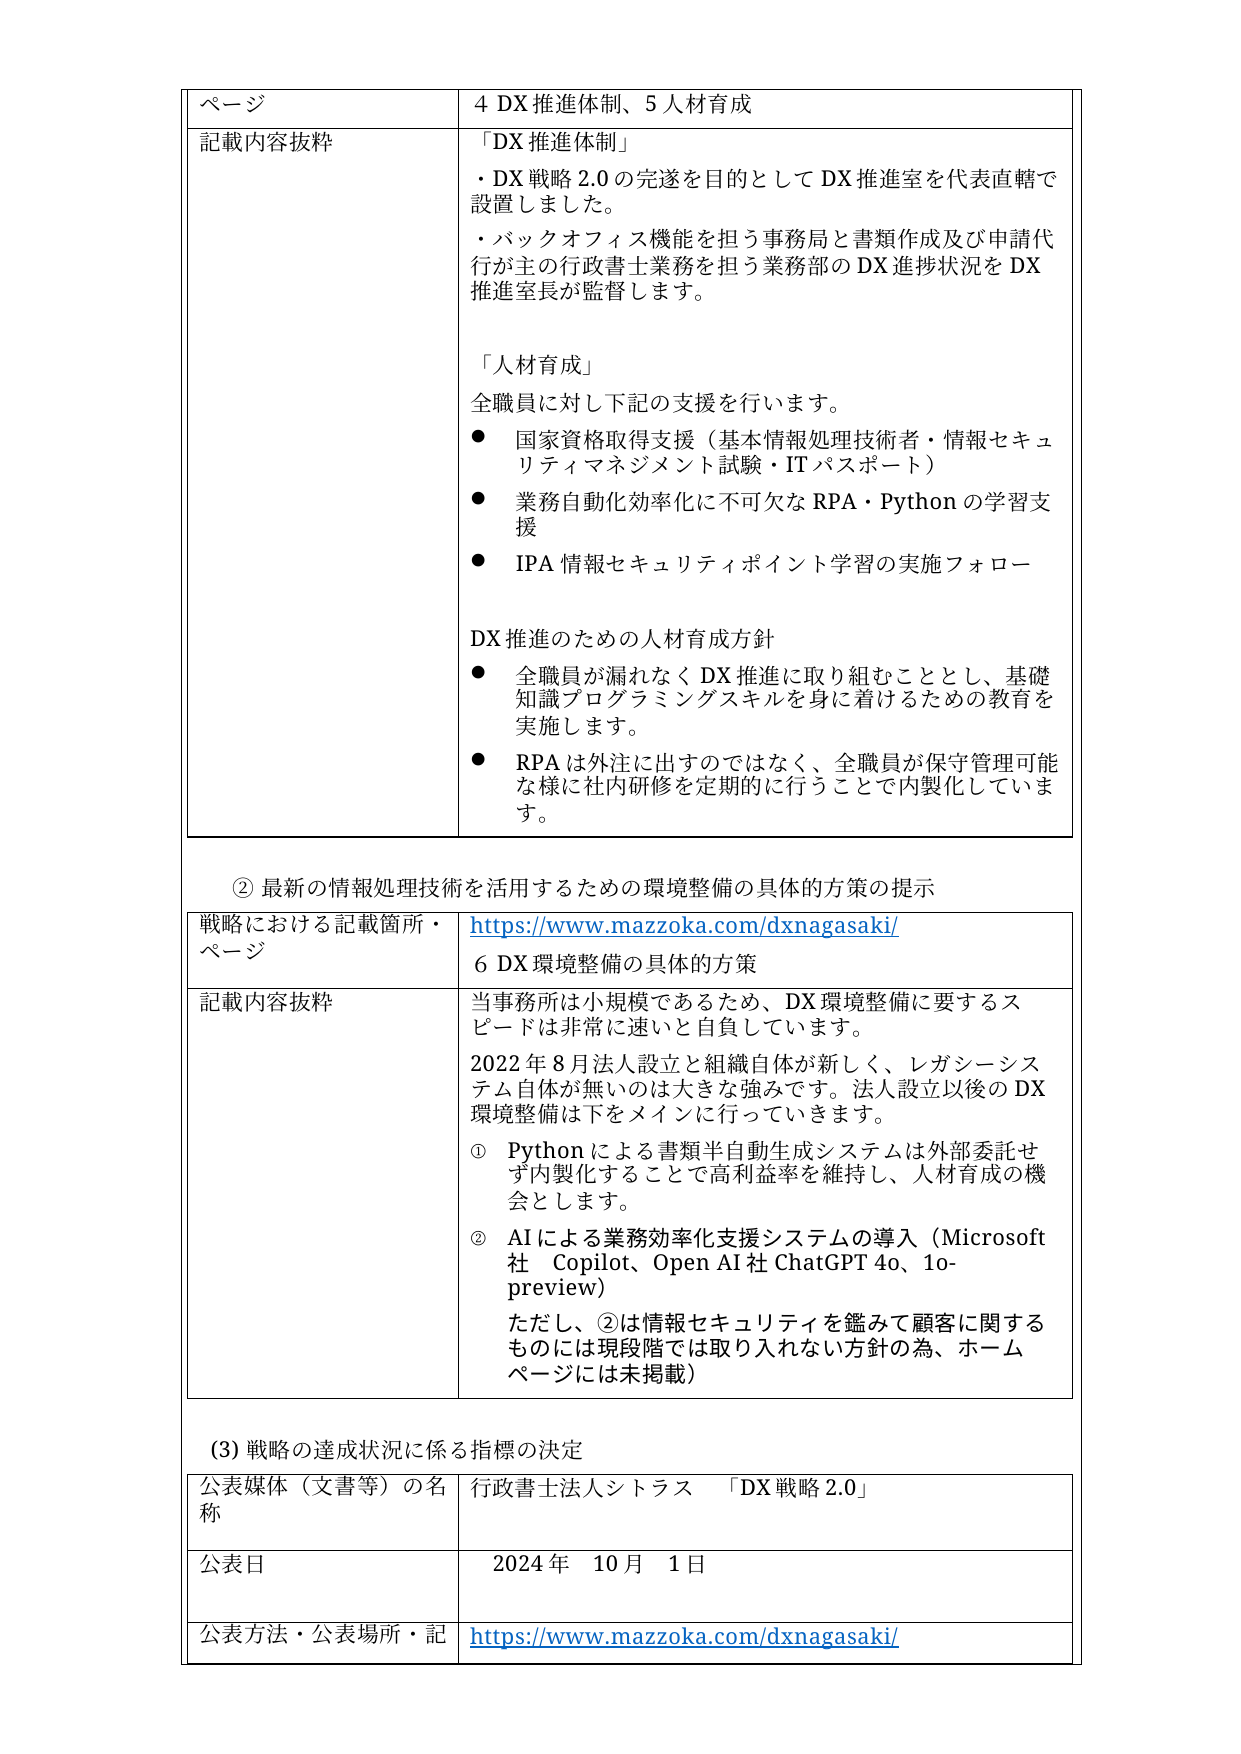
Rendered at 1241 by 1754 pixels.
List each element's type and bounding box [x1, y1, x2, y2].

table_cell [182, 90, 1081, 1664]
